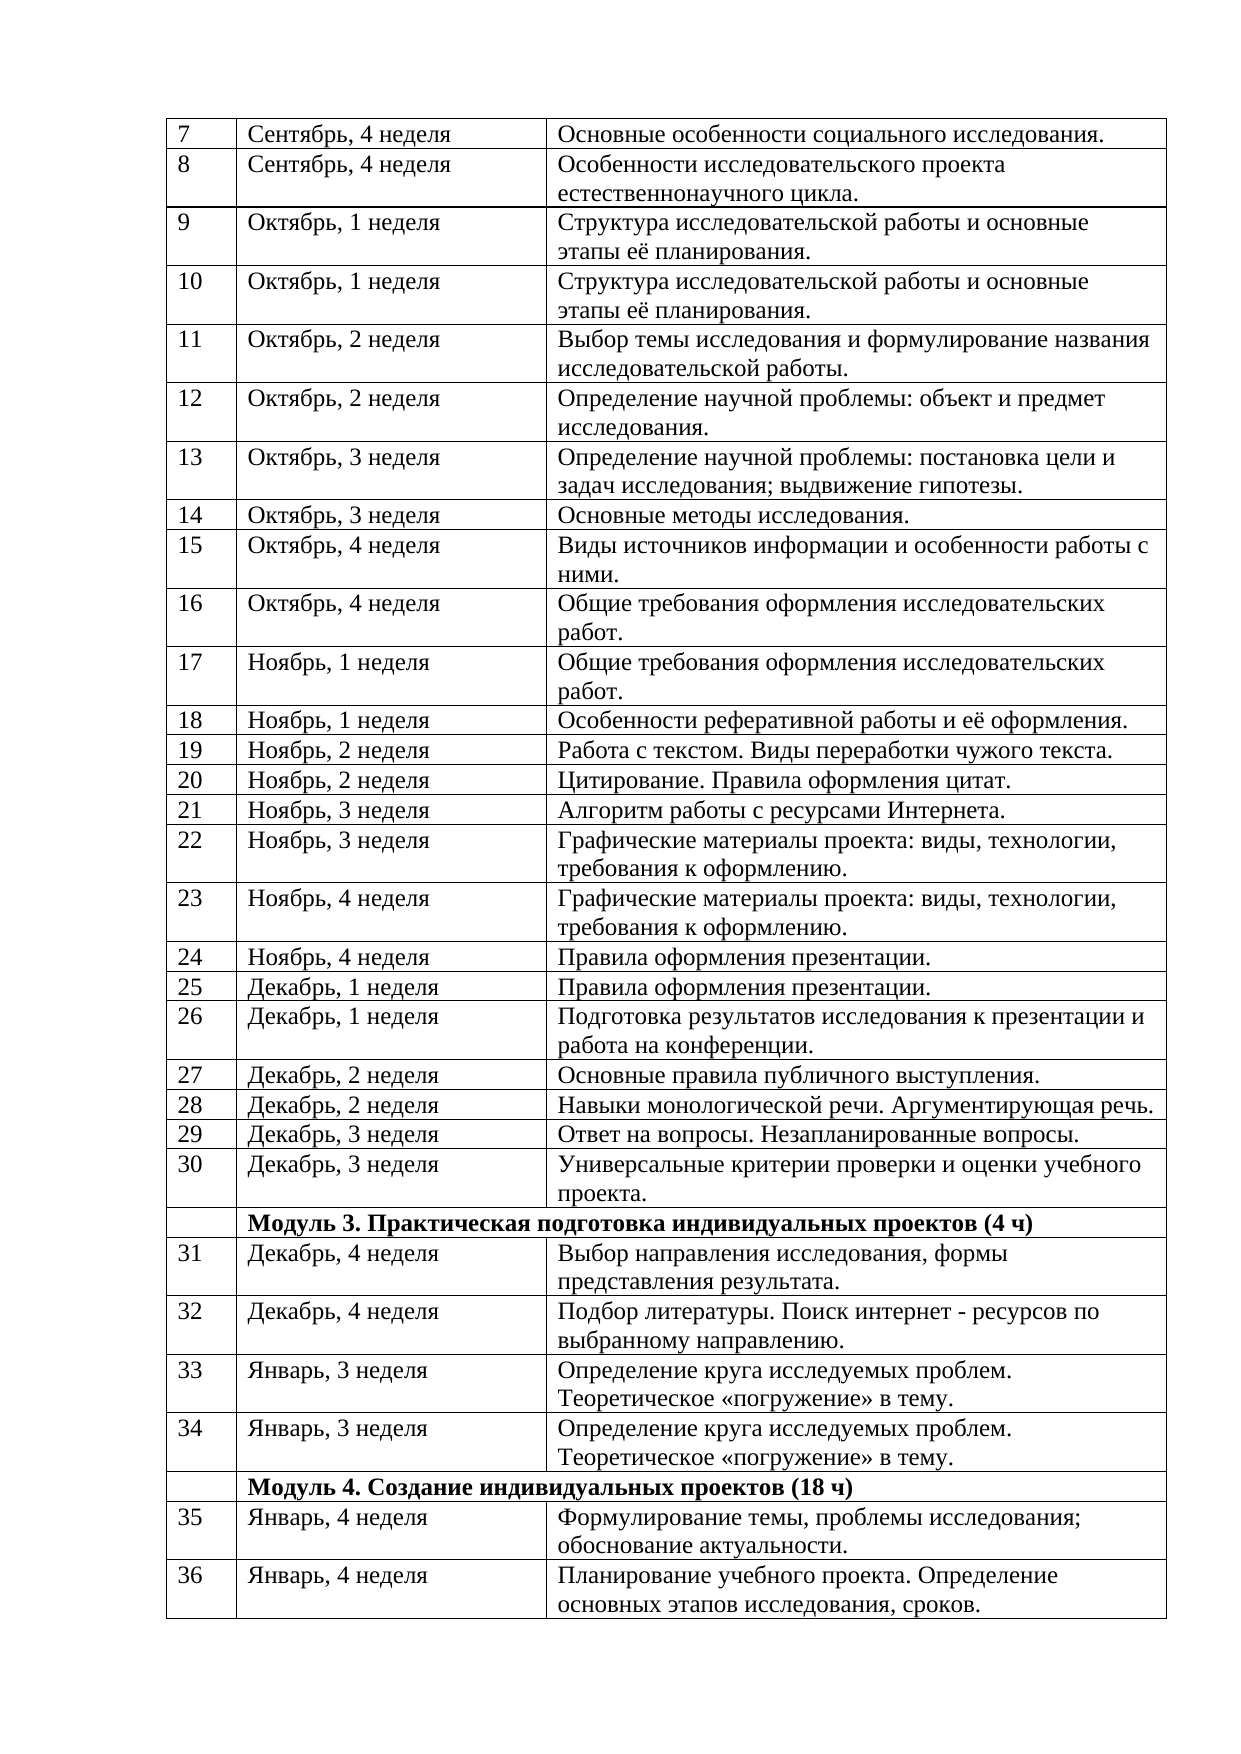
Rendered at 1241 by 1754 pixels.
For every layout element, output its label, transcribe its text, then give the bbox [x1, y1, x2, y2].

table_cell Сентябрь, 4 неделя [237, 119, 546, 148]
table_cell Ноябрь, 3 неделя [237, 825, 546, 882]
table_cell 14 [167, 500, 236, 529]
table_cell Навыки монологической речи. Аргументирующая речь. [547, 1090, 1166, 1118]
table_cell 19 [167, 735, 236, 764]
table_cell Январь, 3 неделя [237, 1413, 546, 1471]
table_cell Сентябрь, 4 неделя [237, 149, 546, 206]
table_cell Ноябрь, 2 неделя [237, 735, 546, 764]
table_cell 36 [167, 1560, 236, 1618]
table_cell Выбор направления исследования, формы представления результата. [547, 1238, 1166, 1295]
table_cell 24 [167, 942, 236, 971]
table_cell 25 [167, 972, 236, 1000]
table_cell Октябрь, 2 неделя [237, 325, 546, 382]
table_cell Работа с текстом. Виды переработки чужого текста. [547, 735, 1166, 764]
table_cell 20 [167, 765, 236, 794]
table_cell Определение научной проблемы: постановка цели и задач исследования; выдвижение гипотезы. [547, 442, 1166, 499]
table_cell Октябрь, 2 неделя [237, 383, 546, 441]
table_cell Правила оформления презентации. [547, 942, 1166, 971]
table_cell 21 [167, 795, 236, 824]
table_cell Октябрь, 4 неделя [237, 530, 546, 587]
table_cell 35 [167, 1502, 236, 1559]
table_cell Формулирование темы, проблемы исследования; обоснование актуальности. [547, 1502, 1166, 1559]
table_cell 29 [167, 1120, 236, 1148]
table_cell Декабрь, 1 неделя [237, 1001, 546, 1059]
table_cell 28 [167, 1090, 236, 1118]
table_cell 18 [167, 706, 236, 734]
table_cell Особенности реферативной работы и её оформления. [547, 706, 1166, 734]
table_cell Ноябрь, 1 неделя [237, 647, 546, 704]
table_cell Основные методы исследования. [547, 500, 1166, 529]
table_cell Модуль 3. Практическая подготовка индивидуальных проектов (4 ч) [237, 1208, 1166, 1237]
table_cell Определение круга исследуемых проблем. Теоретическое «погружение» в тему. [547, 1413, 1166, 1471]
table_cell 33 [167, 1355, 236, 1412]
table_cell Определение научной проблемы: объект и предмет исследования. [547, 383, 1166, 441]
table_cell 26 [167, 1001, 236, 1059]
table_cell Январь, 4 неделя [237, 1560, 546, 1618]
table_cell Модуль 4. Создание индивидуальных проектов (18 ч) [237, 1472, 1166, 1501]
table_cell [167, 1472, 236, 1501]
table_cell Декабрь, 1 неделя [237, 972, 546, 1000]
table_cell Основные правила публичного выступления. [547, 1060, 1166, 1089]
table_cell Декабрь, 3 неделя [237, 1149, 546, 1207]
table_cell 15 [167, 530, 236, 587]
table_cell 27 [167, 1060, 236, 1089]
table_cell Общие требования оформления исследовательских работ. [547, 647, 1166, 704]
table_cell 13 [167, 442, 236, 499]
table_cell Октябрь, 4 неделя [237, 589, 546, 646]
table_cell 16 [167, 589, 236, 646]
table_cell Цитирование. Правила оформления цитат. [547, 765, 1166, 794]
table_cell Ноябрь, 2 неделя [237, 765, 546, 794]
table_cell Январь, 4 неделя [237, 1502, 546, 1559]
table_cell Ноябрь, 4 неделя [237, 942, 546, 971]
table_cell Декабрь, 3 неделя [237, 1120, 546, 1148]
table_cell Январь, 3 неделя [237, 1355, 546, 1412]
table_cell 23 [167, 883, 236, 941]
table_cell Выбор темы исследования и формулирование названия исследовательской работы. [547, 325, 1166, 382]
table_cell Октябрь, 1 неделя [237, 266, 546, 323]
table_cell Декабрь, 4 неделя [237, 1238, 546, 1295]
table_cell Правила оформления презентации. [547, 972, 1166, 1000]
table_cell Ноябрь, 4 неделя [237, 883, 546, 941]
table_cell [167, 1208, 236, 1237]
table_cell 31 [167, 1238, 236, 1295]
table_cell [547, 1560, 1166, 1618]
table_cell Универсальные критерии проверки и оценки учебного проекта. [547, 1149, 1166, 1207]
table_cell Графические материалы проекта: виды, технологии, требования к оформлению. [547, 883, 1166, 941]
table_cell 8 [167, 149, 236, 206]
table_cell 7 [167, 119, 236, 148]
table_cell Декабрь, 2 неделя [237, 1090, 546, 1118]
table_cell Октябрь, 3 неделя [237, 442, 546, 499]
table_cell Подбор литературы. Поиск интернет - ресурсов по выбранному направлению. [547, 1296, 1166, 1354]
table_cell Ноябрь, 3 неделя [237, 795, 546, 824]
table_cell 9 [167, 208, 236, 265]
table_cell Ответ на вопросы. Незапланированные вопросы. [547, 1120, 1166, 1148]
table_cell Основные особенности социального исследования. [547, 119, 1166, 148]
table_cell 12 [167, 383, 236, 441]
table_cell Октябрь, 1 неделя [237, 208, 546, 265]
table_cell Особенности исследовательского проекта естественнонаучного цикла. [547, 149, 1166, 206]
table_cell Графические материалы проекта: виды, технологии, требования к оформлению. [547, 825, 1166, 882]
table_cell 22 [167, 825, 236, 882]
table_cell Декабрь, 2 неделя [237, 1060, 546, 1089]
table_cell Ноябрь, 1 неделя [237, 706, 546, 734]
table_cell Общие требования оформления исследовательских работ. [547, 589, 1166, 646]
table_cell 32 [167, 1296, 236, 1354]
table_cell 30 [167, 1149, 236, 1207]
table_cell 10 [167, 266, 236, 323]
table_cell 11 [167, 325, 236, 382]
table_cell Декабрь, 4 неделя [237, 1296, 546, 1354]
table_cell Структура исследовательской работы и основные этапы её планирования. [547, 208, 1166, 265]
table_cell Определение круга исследуемых проблем. Теоретическое «погружение» в тему. [547, 1355, 1166, 1412]
table_cell Подготовка результатов исследования к презентации и работа на конференции. [547, 1001, 1166, 1059]
table_cell Структура исследовательской работы и основные этапы её планирования. [547, 266, 1166, 323]
table_cell 17 [167, 647, 236, 704]
table_cell 34 [167, 1413, 236, 1471]
table_cell Алгоритм работы с ресурсами Интернета. [547, 795, 1166, 824]
table_cell Октябрь, 3 неделя [237, 500, 546, 529]
table_cell Виды источников информации и особенности работы с ними. [547, 530, 1166, 587]
